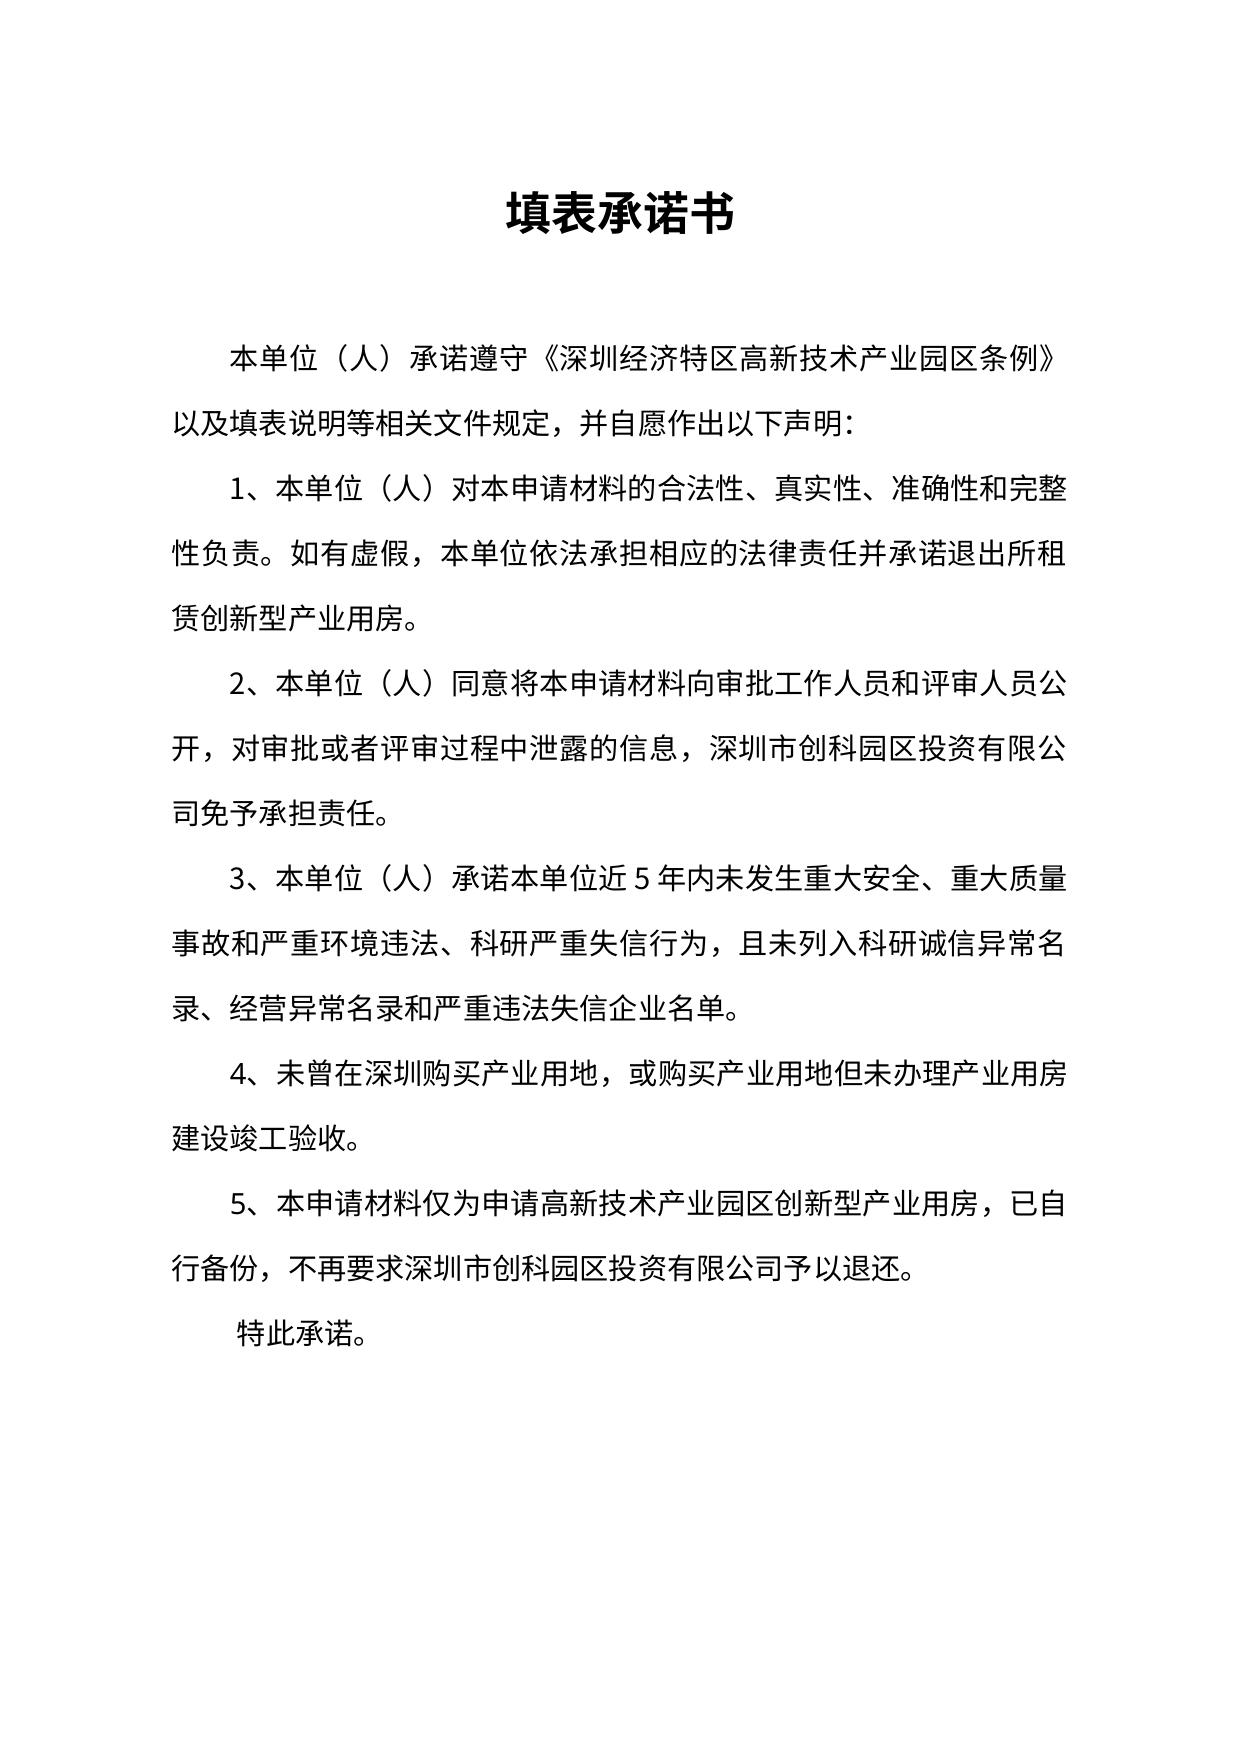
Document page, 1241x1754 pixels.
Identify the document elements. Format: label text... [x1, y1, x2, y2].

text 本单位（人）承诺遵守《深圳经济特区高新技术产业园区条例》以及填表说明等相关文件规定，并自愿作出以下声明： [171, 324, 1069, 454]
text 填表承诺书 [171, 162, 1069, 259]
text 特此承诺。 [171, 1299, 1069, 1364]
text 3、本单位（人）承诺本单位近5年内未发生重大安全、重大质量事故和严重环境违法、科研严重失信行为，且未列入科研诚信异常名录、经营异常名录和严重违法失信企业名单。 [171, 844, 1069, 1039]
text 1、本单位（人）对本申请材料的合法性、真实性、准确性和完整性负责。如有虚假，本单位依法承担相应的法律责任并承诺退出所租赁创新型产业用房。 [171, 454, 1069, 649]
text 2、本单位（人）同意将本申请材料向审批工作人员和评审人员公开，对审批或者评审过程中泄露的信息，深圳市创科园区投资有限公司免予承担责任。 [171, 649, 1069, 844]
text 5、本申请材料仅为申请高新技术产业园区创新型产业用房，已自行备份，不再要求深圳市创科园区投资有限公司予以退还。 [171, 1169, 1069, 1299]
text 4、未曾在深圳购买产业用地，或购买产业用地但未办理产业用房建设竣工验收。 [171, 1039, 1069, 1169]
